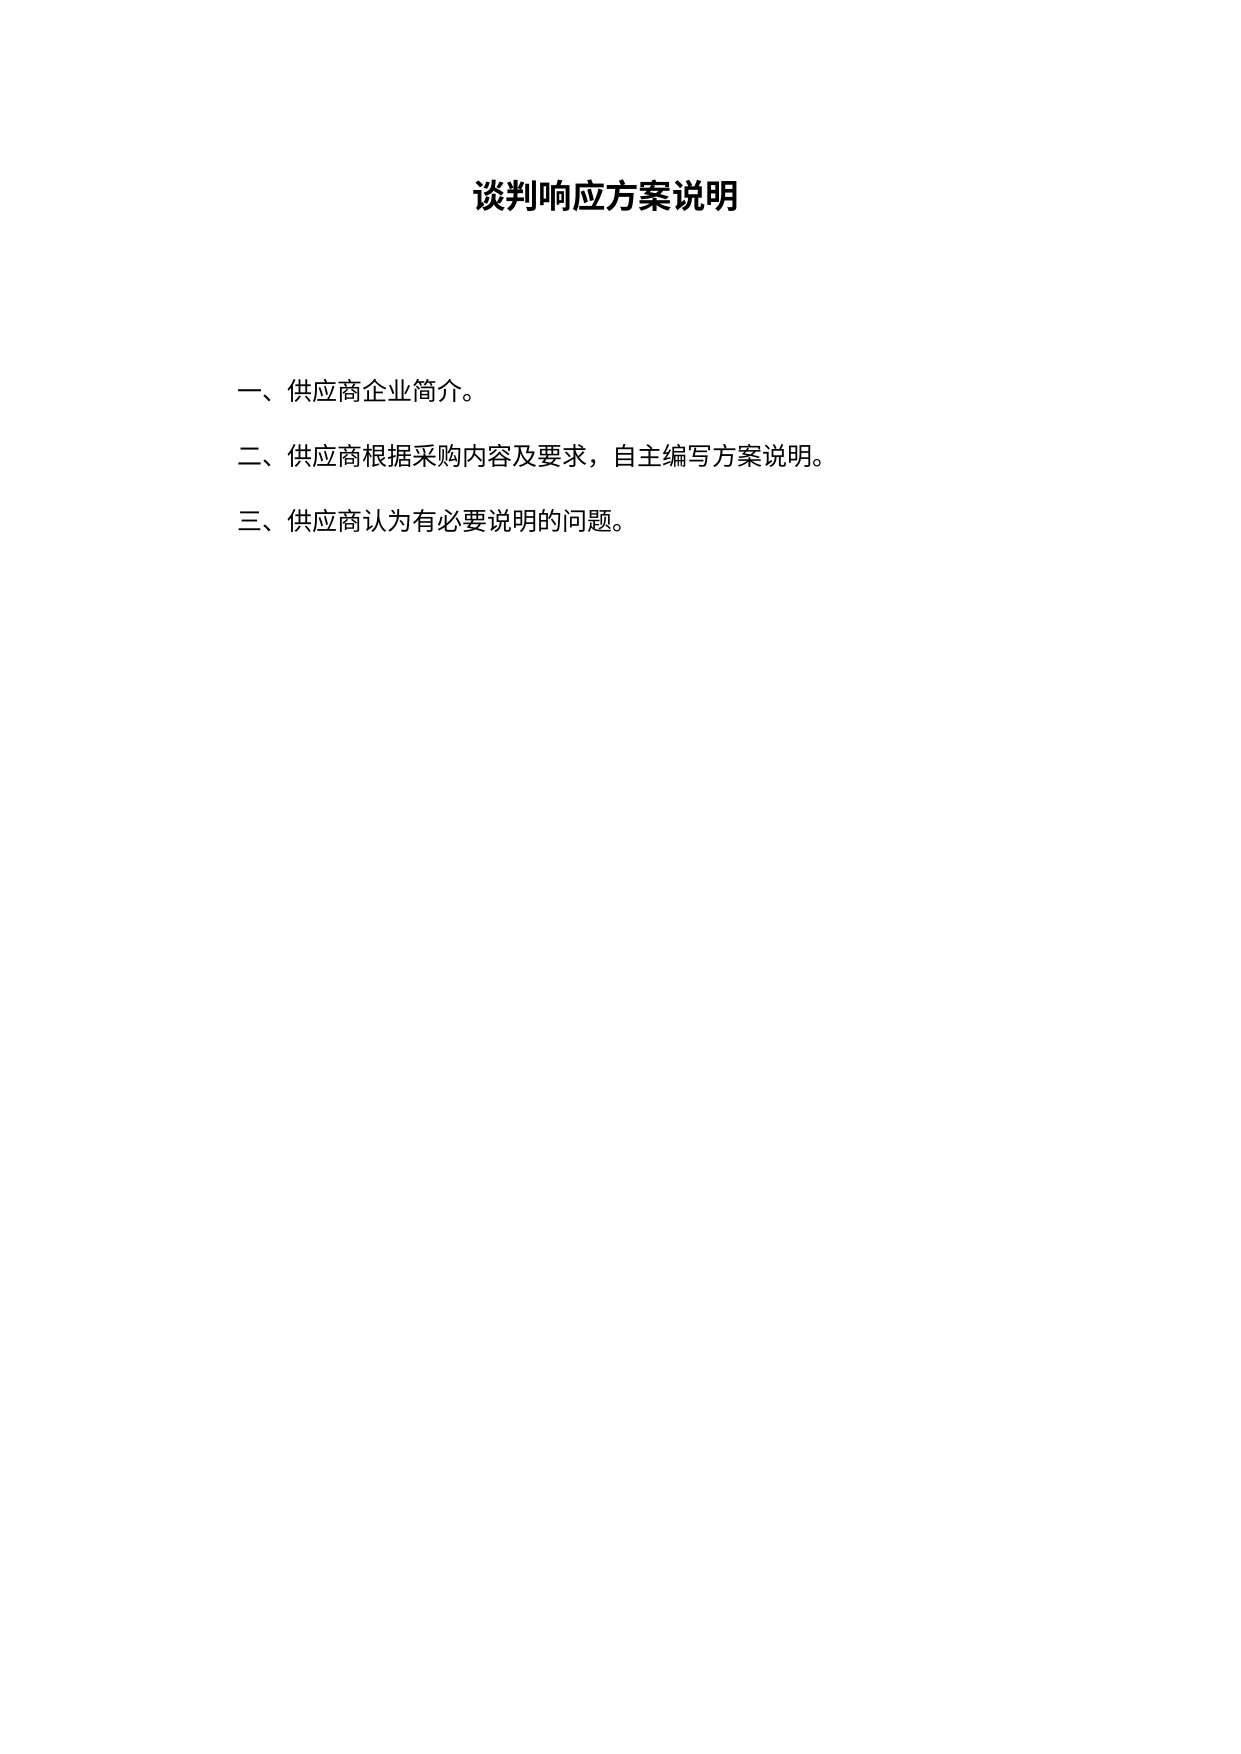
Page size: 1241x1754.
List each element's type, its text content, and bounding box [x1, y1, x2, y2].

text 一、供应商企业简介。 [187, 357, 1053, 422]
text 三、供应商认为有必要说明的问题。 [187, 487, 1053, 552]
text 谈判响应方案说明 [187, 162, 1053, 227]
text 二、供应商根据采购内容及要求，自主编写方案说明。 [187, 422, 1053, 487]
